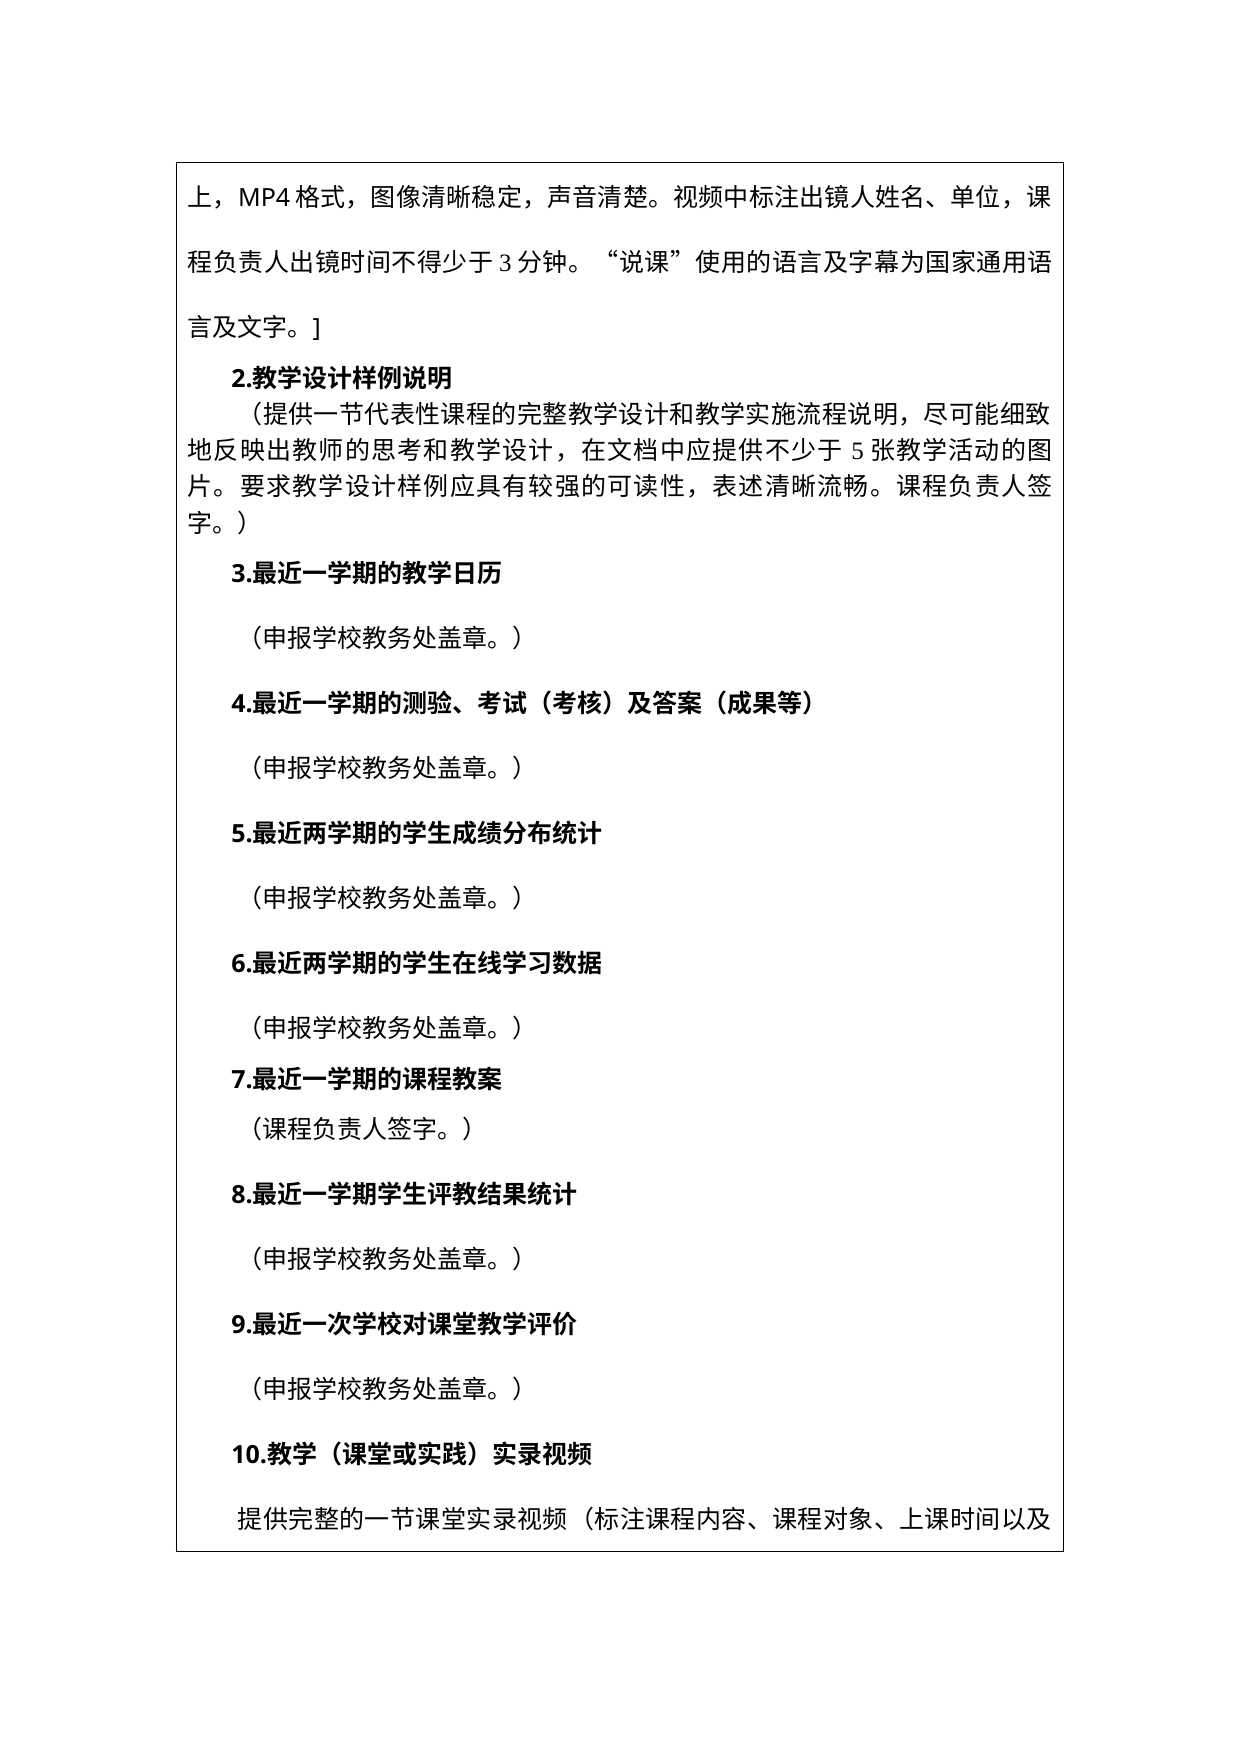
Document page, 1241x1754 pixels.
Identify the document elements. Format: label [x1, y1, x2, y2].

table_header [177, 163, 1063, 1551]
